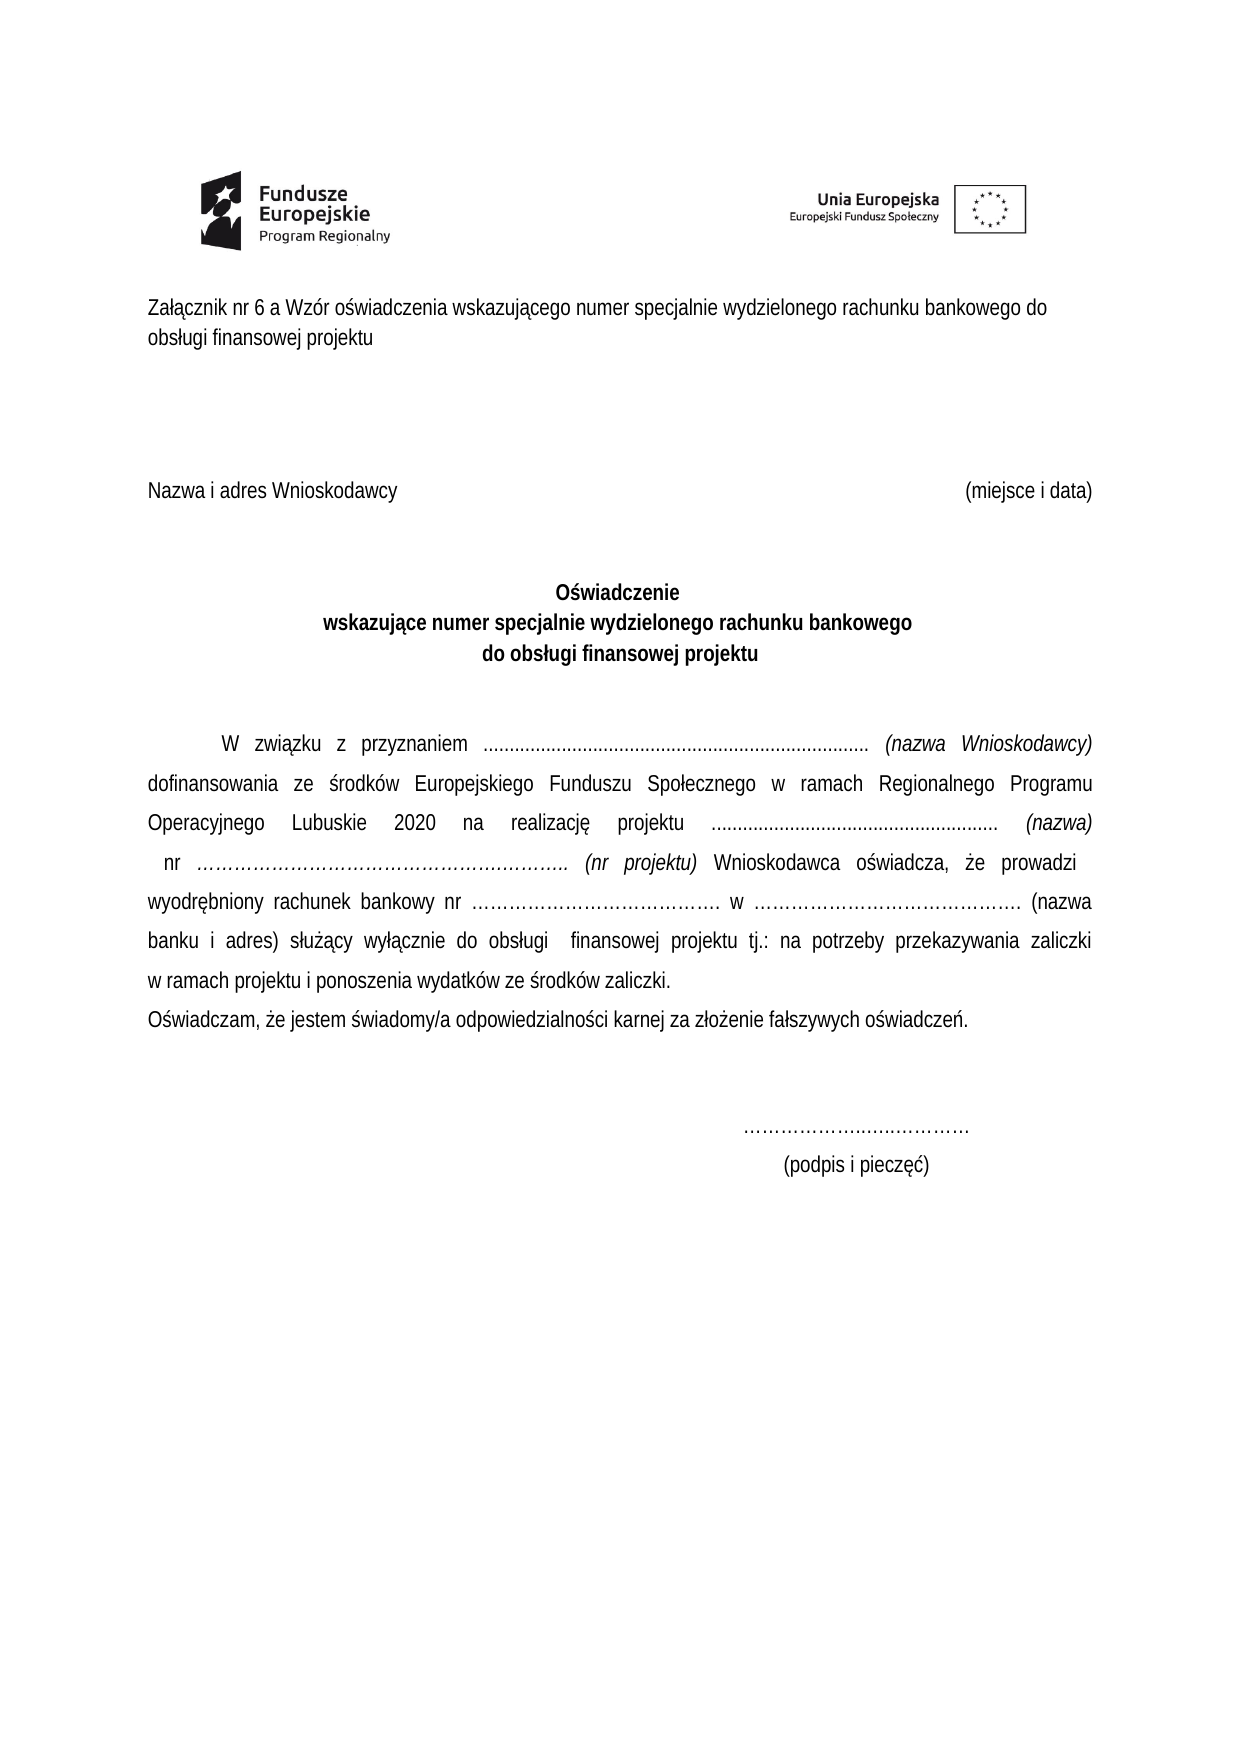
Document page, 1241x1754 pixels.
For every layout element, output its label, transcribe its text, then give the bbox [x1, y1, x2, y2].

picture [147, 147, 1093, 290]
text ………………..…..………… [221, 1112, 1093, 1138]
text (podpis i pieczęć) [221, 1151, 1093, 1177]
text Nazwa i adres Wnioskodawcy (miejsce i data) [148, 477, 1093, 503]
text W związku z przyznaniem .......................................................................... (nazwa Wnioskodawcy) dofinansowania ze środków Europejskiego Funduszu Społecznego w ramach Regionalnego Programu Operacyjnego Lubuskie 2020 na realizację projektu ....................................................... (nazwa) nr ………………………………………….……….. (nr projektu) Wnioskodawca oświadcza, że prowadzi wyodrębniony rachunek bankowy nr …………………………………. w ……………………………………. (nazwa banku i adres) służący wyłącznie do obsługi finansowej projektu tj.: na potrzeby przekazywania zaliczki w ramach projektu i ponoszenia wydatków ze środków zaliczki. [148, 730, 1093, 993]
text Oświadczam, że jestem świadomy/a odpowiedzialności karnej za złożenie fałszywych oświadczeń. [148, 1006, 1093, 1033]
text Oświadczenie wskazujące numer specjalnie wydzielonego rachunku bankowego do obsługi finansowej projektu [148, 579, 1093, 666]
text Załącznik nr 6 a Wzór oświadczenia wskazującego numer specjalnie wydzielonego rachunku bankowego do obsługi finansowej projektu [148, 290, 1093, 350]
